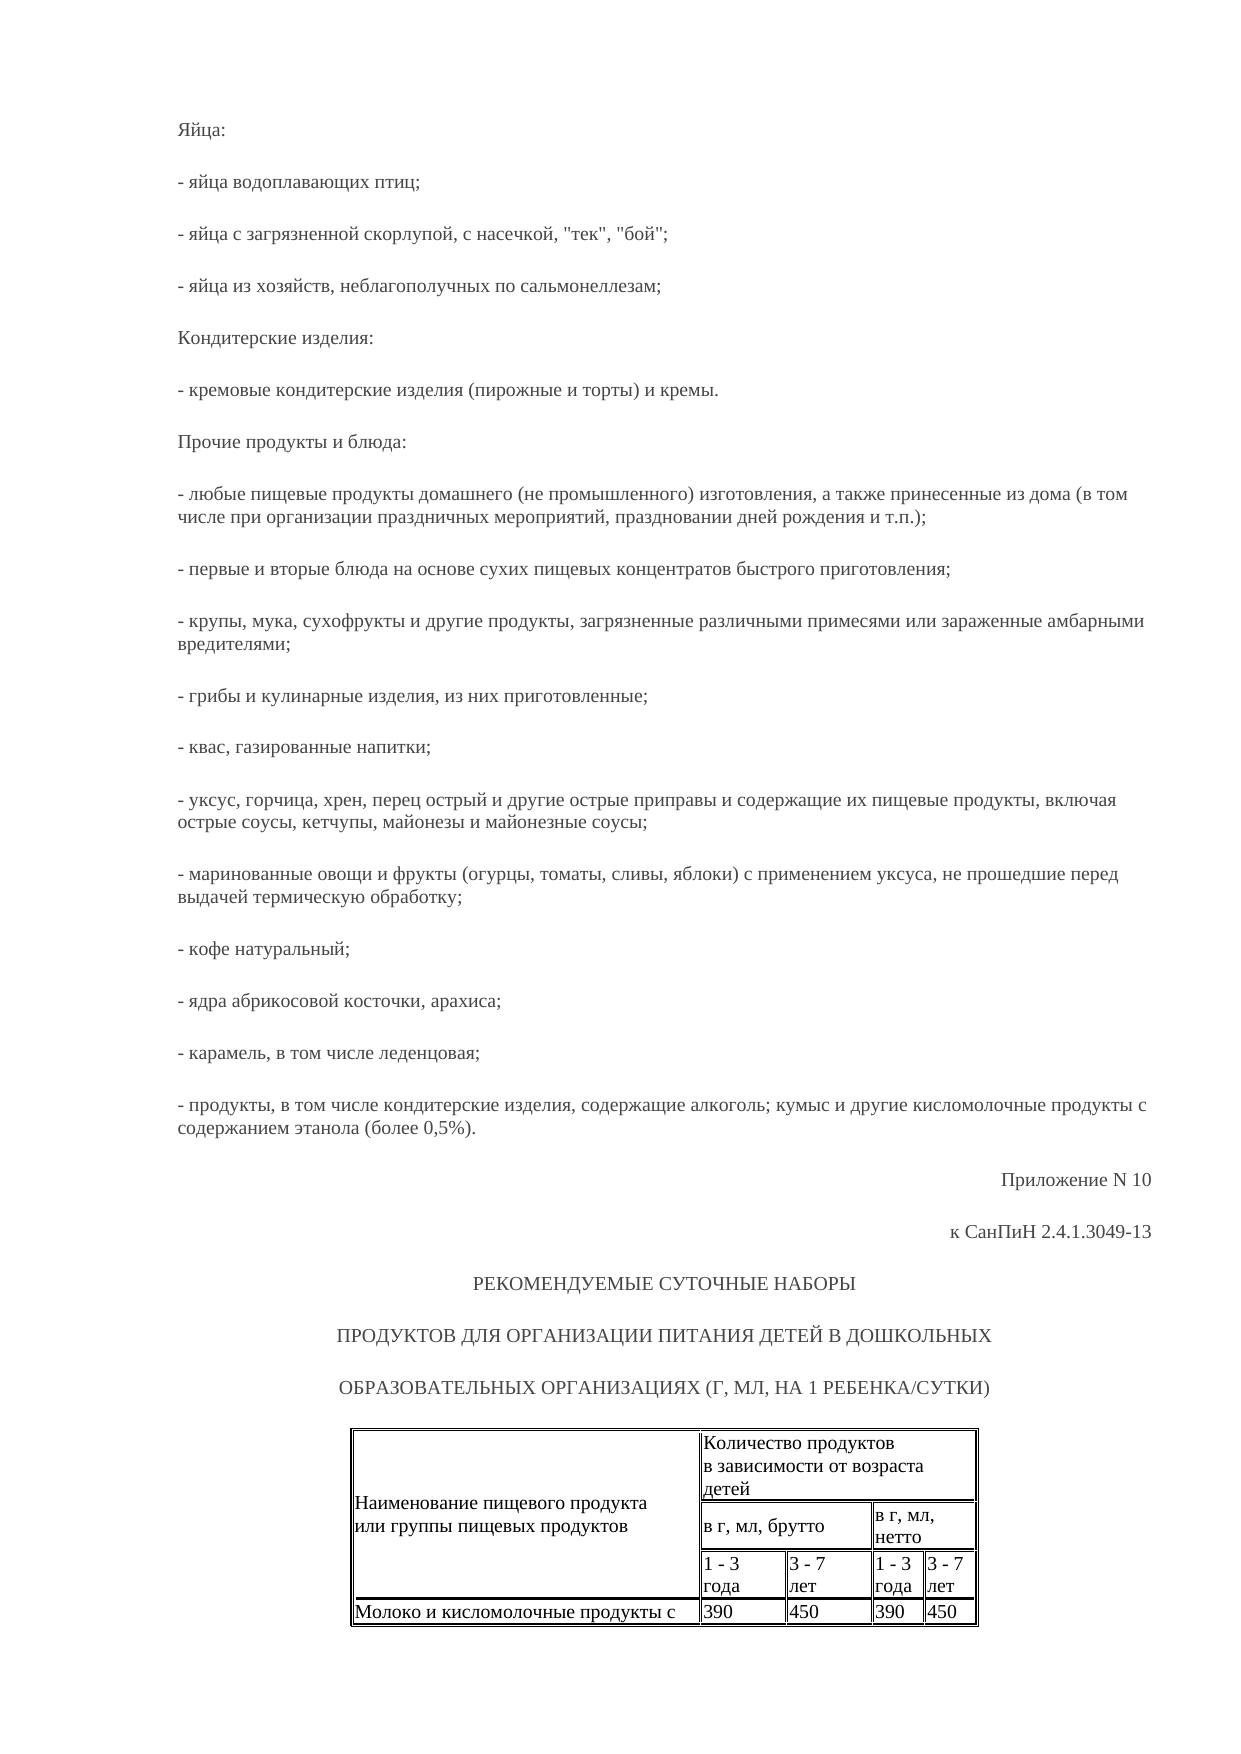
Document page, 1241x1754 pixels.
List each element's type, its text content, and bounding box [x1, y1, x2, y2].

text РЕКОМЕНДУЕМЫЕ СУТОЧНЫЕ НАБОРЫ [177, 1272, 1152, 1294]
text - яйца из хозяйств, неблагополучных по сальмонеллезам; [177, 274, 1152, 297]
table_cell в г, мл, брутто [702, 1503, 871, 1548]
text - яйца водоплавающих птиц; [177, 170, 1152, 193]
text - первые и вторые блюда на основе сухих пищевых концентратов быстрого приготовления; [177, 557, 1152, 579]
text - грибы и кулинарные изделия, из них приготовленные; [177, 683, 1152, 706]
text ПРОДУКТОВ ДЛЯ ОРГАНИЗАЦИИ ПИТАНИЯ ДЕТЕЙ В ДОШКОЛЬНЫХ [177, 1324, 1152, 1347]
text Яйца: [177, 118, 1152, 141]
table_cell 1 - 3 года [702, 1552, 785, 1597]
table_header Количество продуктов в зависимости от возраста детей [701, 1431, 975, 1499]
text - маринованные овощи и фрукты (огурцы, томаты, сливы, яблоки) с применением уксуса, не прошедшие перед выдачей термическую обработку; [177, 862, 1152, 908]
text - яйца с загрязненной скорлупой, с насечкой, "тек", "бой"; [177, 222, 1152, 245]
text ОБРАЗОВАТЕЛЬНЫХ ОРГАНИЗАЦИЯХ (Г, МЛ, НА 1 РЕБЕНКА/СУТКИ) [177, 1376, 1152, 1398]
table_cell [354, 1597, 701, 1623]
text - продукты, в том числе кондитерские изделия, содержащие алкоголь; кумыс и другие кисломолочные продукты с содержанием этанола (более 0,5%). [177, 1093, 1152, 1139]
text - уксус, горчица, хрен, перец острый и другие острые приправы и содержащие их пищевые продукты, включая острые соусы, кетчупы, майонезы и майонезные соусы; [177, 787, 1152, 833]
table_cell 390 [873, 1600, 925, 1623]
table_header Наименование пищевого продукта или группы пищевых продуктов [354, 1431, 701, 1597]
text - крупы, мука, сухофрукты и другие продукты, загрязненные различными примесями или зараженные амбарными вредителями; [177, 609, 1152, 654]
table_cell 1 - 3 года [874, 1552, 923, 1597]
table_cell 3 - 7 лет [788, 1552, 871, 1597]
text - любые пищевые продукты домашнего (не промышленного) изготовления, а также принесенные из дома (в том числе при организации праздничных мероприятий, праздновании дней рождения и т.п.); [177, 482, 1152, 528]
text - кофе натуральный; [177, 937, 1152, 960]
table_cell 390 [701, 1600, 787, 1623]
table_cell 450 [787, 1600, 873, 1623]
table_cell 3 - 7 лет [926, 1548, 976, 1597]
text Кондитерские изделия: [177, 326, 1152, 349]
text к СанПиН 2.4.1.3049-13 [177, 1220, 1152, 1243]
text Прочие продукты и блюда: [177, 430, 1152, 453]
table_cell в г, мл, нетто [874, 1499, 976, 1548]
text - карамель, в том числе леденцовая; [177, 1041, 1152, 1064]
text Приложение N 10 [177, 1168, 1152, 1191]
text - квас, газированные напитки; [177, 736, 1152, 758]
text - ядра абрикосовой косточки, арахиса; [177, 989, 1152, 1012]
text - кремовые кондитерские изделия (пирожные и торты) и кремы. [177, 378, 1152, 401]
table_cell 450 [925, 1597, 975, 1623]
